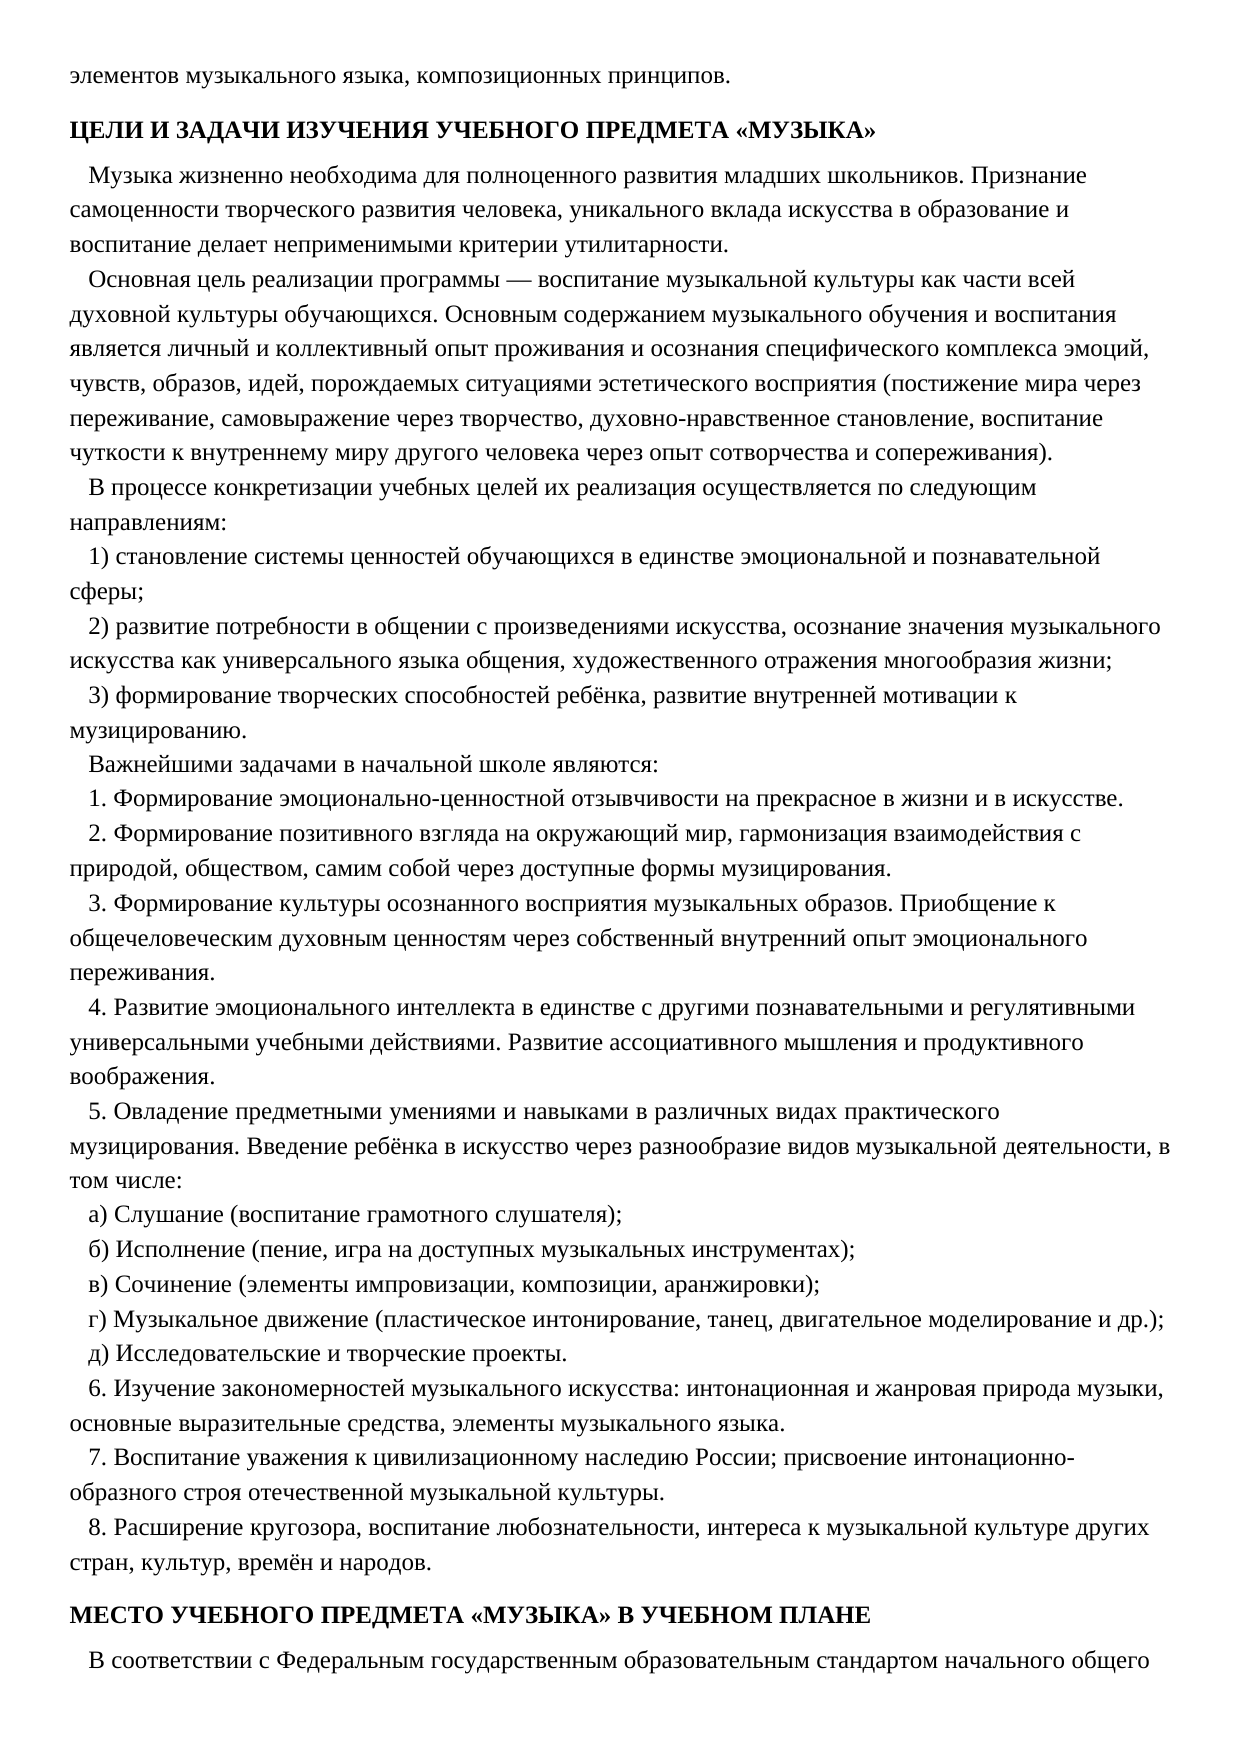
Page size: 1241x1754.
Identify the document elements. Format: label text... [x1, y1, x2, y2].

text В процессе конкретизации учебных целей их реализация осуществляется по следующим направлениям: [69, 472, 1039, 536]
text г) Музыкальное движение (пластическое интонирование, танец, двигательное моделирование и др.); д) Исследовательские и творческие проекты. [88, 1304, 1168, 1367]
list формирование творческих способностей ребёнка, развитие внутренней мотивации к музицированию. [69, 680, 1018, 744]
list Воспитание уважения к цивилизационному наследию России; присвоение интонационно- образного строя отечественной музыкальной культуры. [69, 1442, 1076, 1506]
list Изучение закономерностей музыкального искусства: интонационная и жанровая природа музыки, основные выразительные средства, элементы музыкального языка. [69, 1373, 1165, 1437]
list Расширение кругозора, воспитание любознательности, интереса к музыкальной культуре других стран, культур, времён и народов. [69, 1512, 1150, 1575]
list становление системы ценностей обучающихся в единстве эмоциональной и познавательной сферы; [69, 541, 1101, 605]
text а) Слушание (воспитание грамотного слушателя); [88, 1200, 1182, 1229]
text Важнейшими задачами в начальной школе являются: [88, 749, 1182, 778]
text элементов музыкального языка, композиционных принципов. [69, 60, 1182, 88]
text Музыка жизненно необходима для полноценного развития младших школьников. Признание самоценности творческого развития человека, уникального вклада искусства в образование и воспитание делает неприменимыми критерии утилитарности. [69, 160, 1090, 258]
list развитие потребности в общении с произведениями искусства, осознание значения музыкального искусства как универсального языка общения, художественного отражения многообразия жизни; [69, 611, 1162, 674]
list Формирование эмоционально-ценностной отзывчивости на прекрасное в жизни и в искусстве. [88, 783, 1182, 812]
text Основная цель реализации программы — воспитание музыкальной культуры как части всей духовной культуры обучающихся. Основным содержанием музыкального обучения и воспитания является личный и коллективный опыт проживания и осознания специфического комплекса эмоций, чувств, образов, идей, порождаемых ситуациями эстетического восприятия (постижение мира через переживание, самовыражение через творчество, духовно-нравственное становление, воспитание чуткости к внутреннему миру другого человека через опыт сотворчества и сопереживания). [69, 264, 1167, 466]
subtitle МЕСТО УЧЕБНОГО ПРЕДМЕТА «МУЗЫКА» В УЧЕБНОМ ПЛАНЕ [69, 1601, 1182, 1629]
list Формирование культуры осознанного восприятия музыкальных образов. Приобщение к общечеловеческим духовным ценностям через собственный внутренний опыт эмоционального переживания. [69, 888, 1088, 986]
subtitle ЦЕЛИ И ЗАДАЧИ ИЗУЧЕНИЯ УЧЕБНОГО ПРЕДМЕТА «МУЗЫКА» [69, 115, 1182, 143]
text б) Исполнение (пение, игра на доступных музыкальных инструментах); в) Сочинение (элементы импровизации, композиции, аранжировки); [88, 1234, 858, 1298]
list Развитие эмоционального интеллекта в единстве с другими познавательными и регулятивными универсальными учебными действиями. Развитие ассоциативного мышления и продуктивного воображения. [69, 992, 1137, 1090]
list Овладение предметными умениями и навыками в различных видах практического музицирования. Введение ребёнка в искусство через разнообразие видов музыкальной деятельности, в том числе: [69, 1096, 1171, 1194]
list Формирование позитивного взгляда на окружающий мир, гармонизация взаимодействия с природой, обществом, самим собой через доступные формы музицирования. [69, 818, 1082, 882]
text В соответствии с Федеральным государственным образовательным стандартом начального общего [88, 1646, 1182, 1674]
